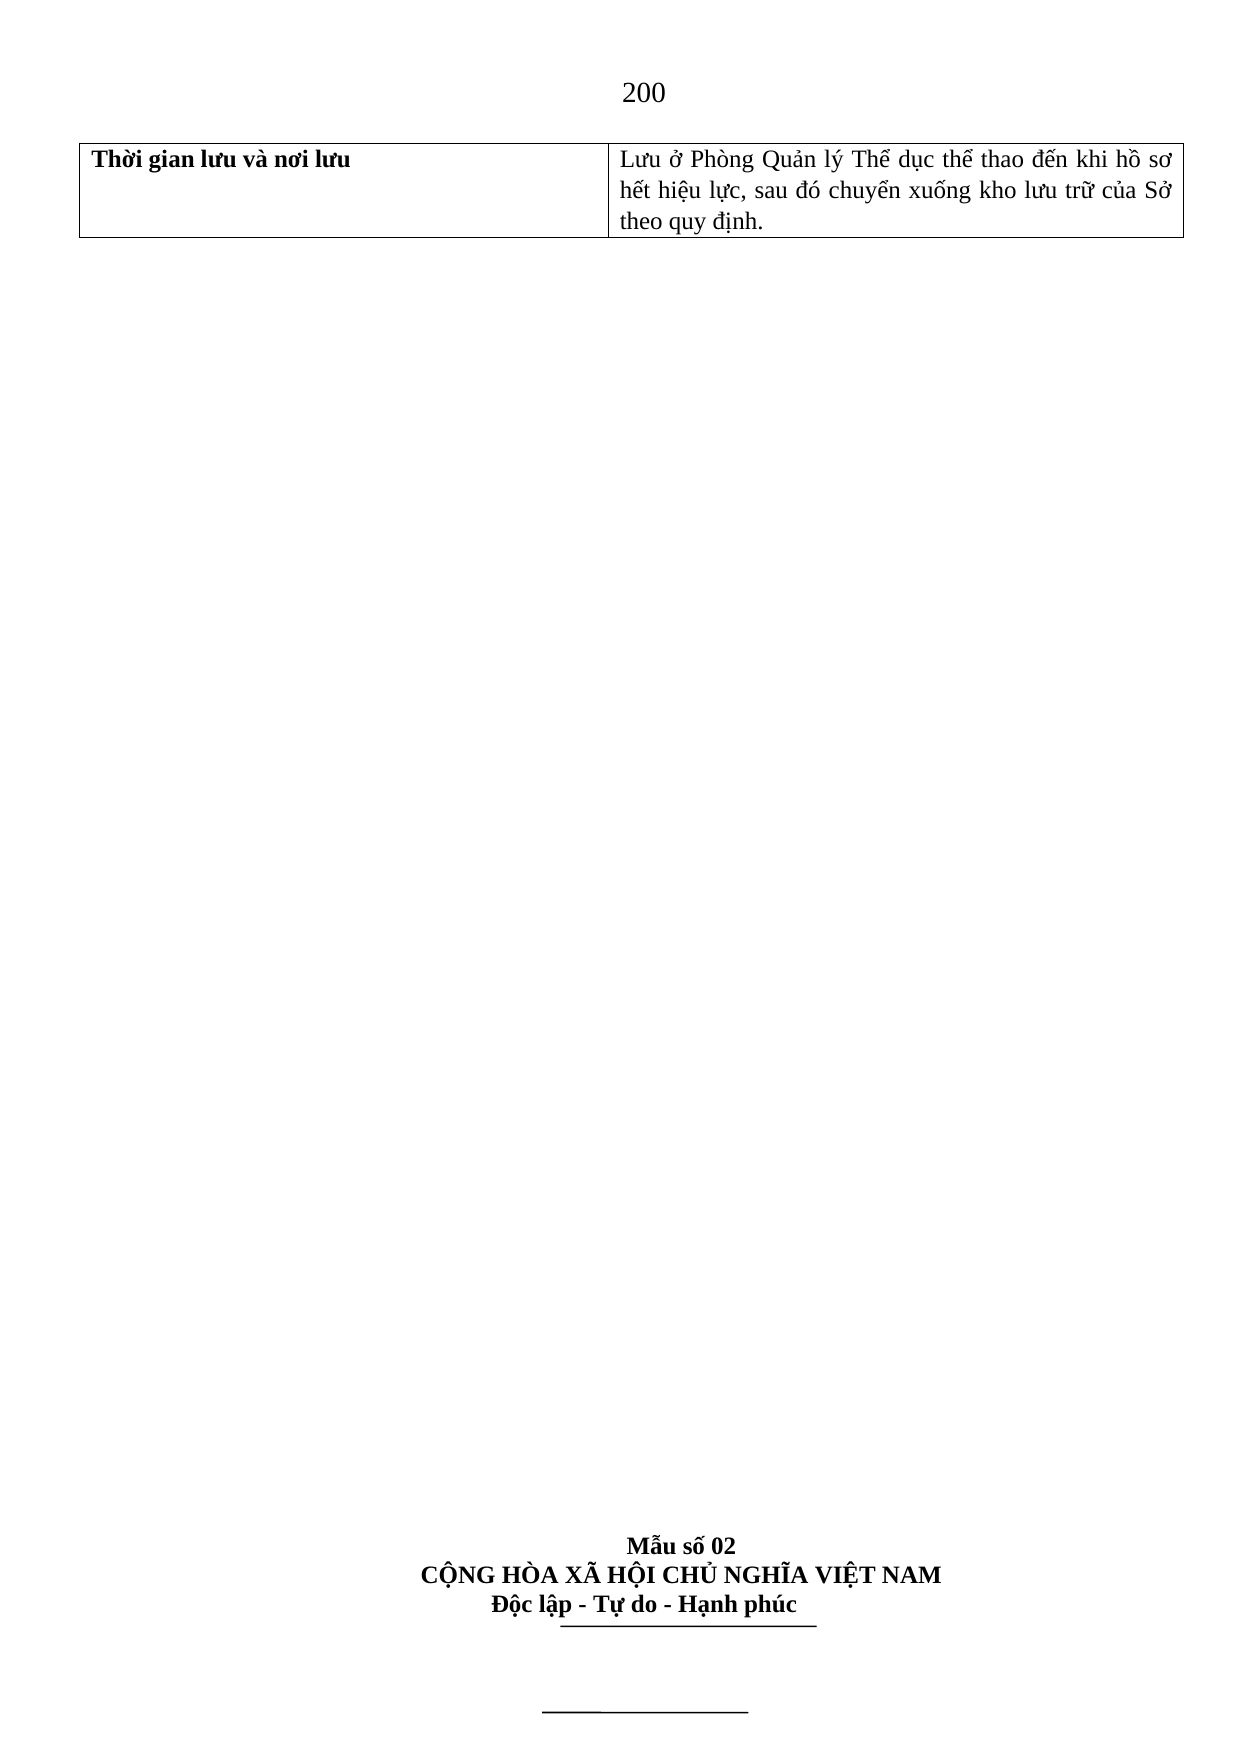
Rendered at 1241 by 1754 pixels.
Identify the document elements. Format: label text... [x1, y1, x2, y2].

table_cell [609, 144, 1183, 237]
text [153, 1560, 1134, 1646]
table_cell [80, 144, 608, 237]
text Mẫu số 02 [153, 1531, 1134, 1560]
